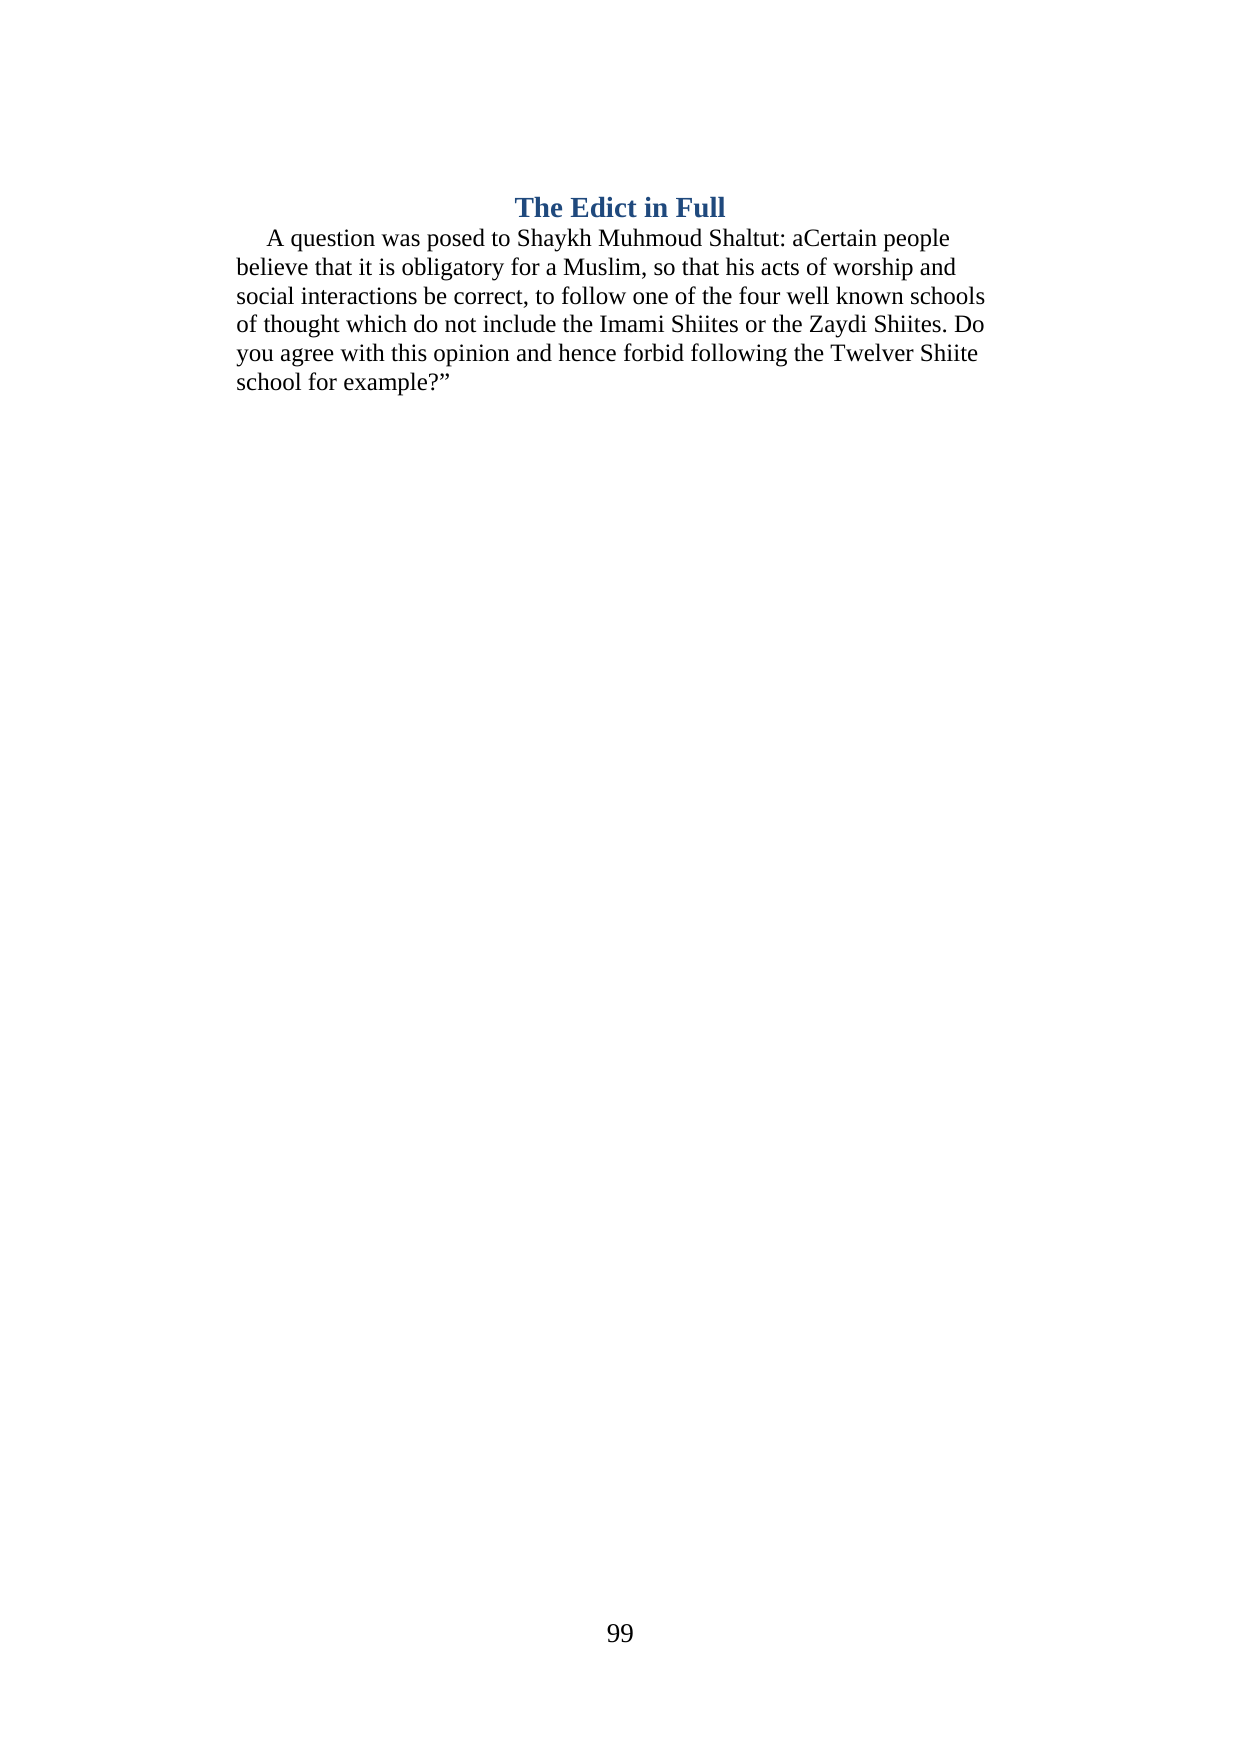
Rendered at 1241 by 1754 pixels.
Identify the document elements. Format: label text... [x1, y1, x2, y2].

text A question was posed to Shaykh Muhmoud Shaltut: aCertain people believe that it is obligatory for a Muslim, so that his acts of worship and social interactions be correct, to follow one of the four well known schools of thought which do not include the Imami Shiites or the Zaydi Shiites. Do you agree with this opinion and hence forbid following the Twelver Shiite school for example?” [236, 223, 1004, 396]
subtitle The Edict in Full [236, 190, 1004, 223]
